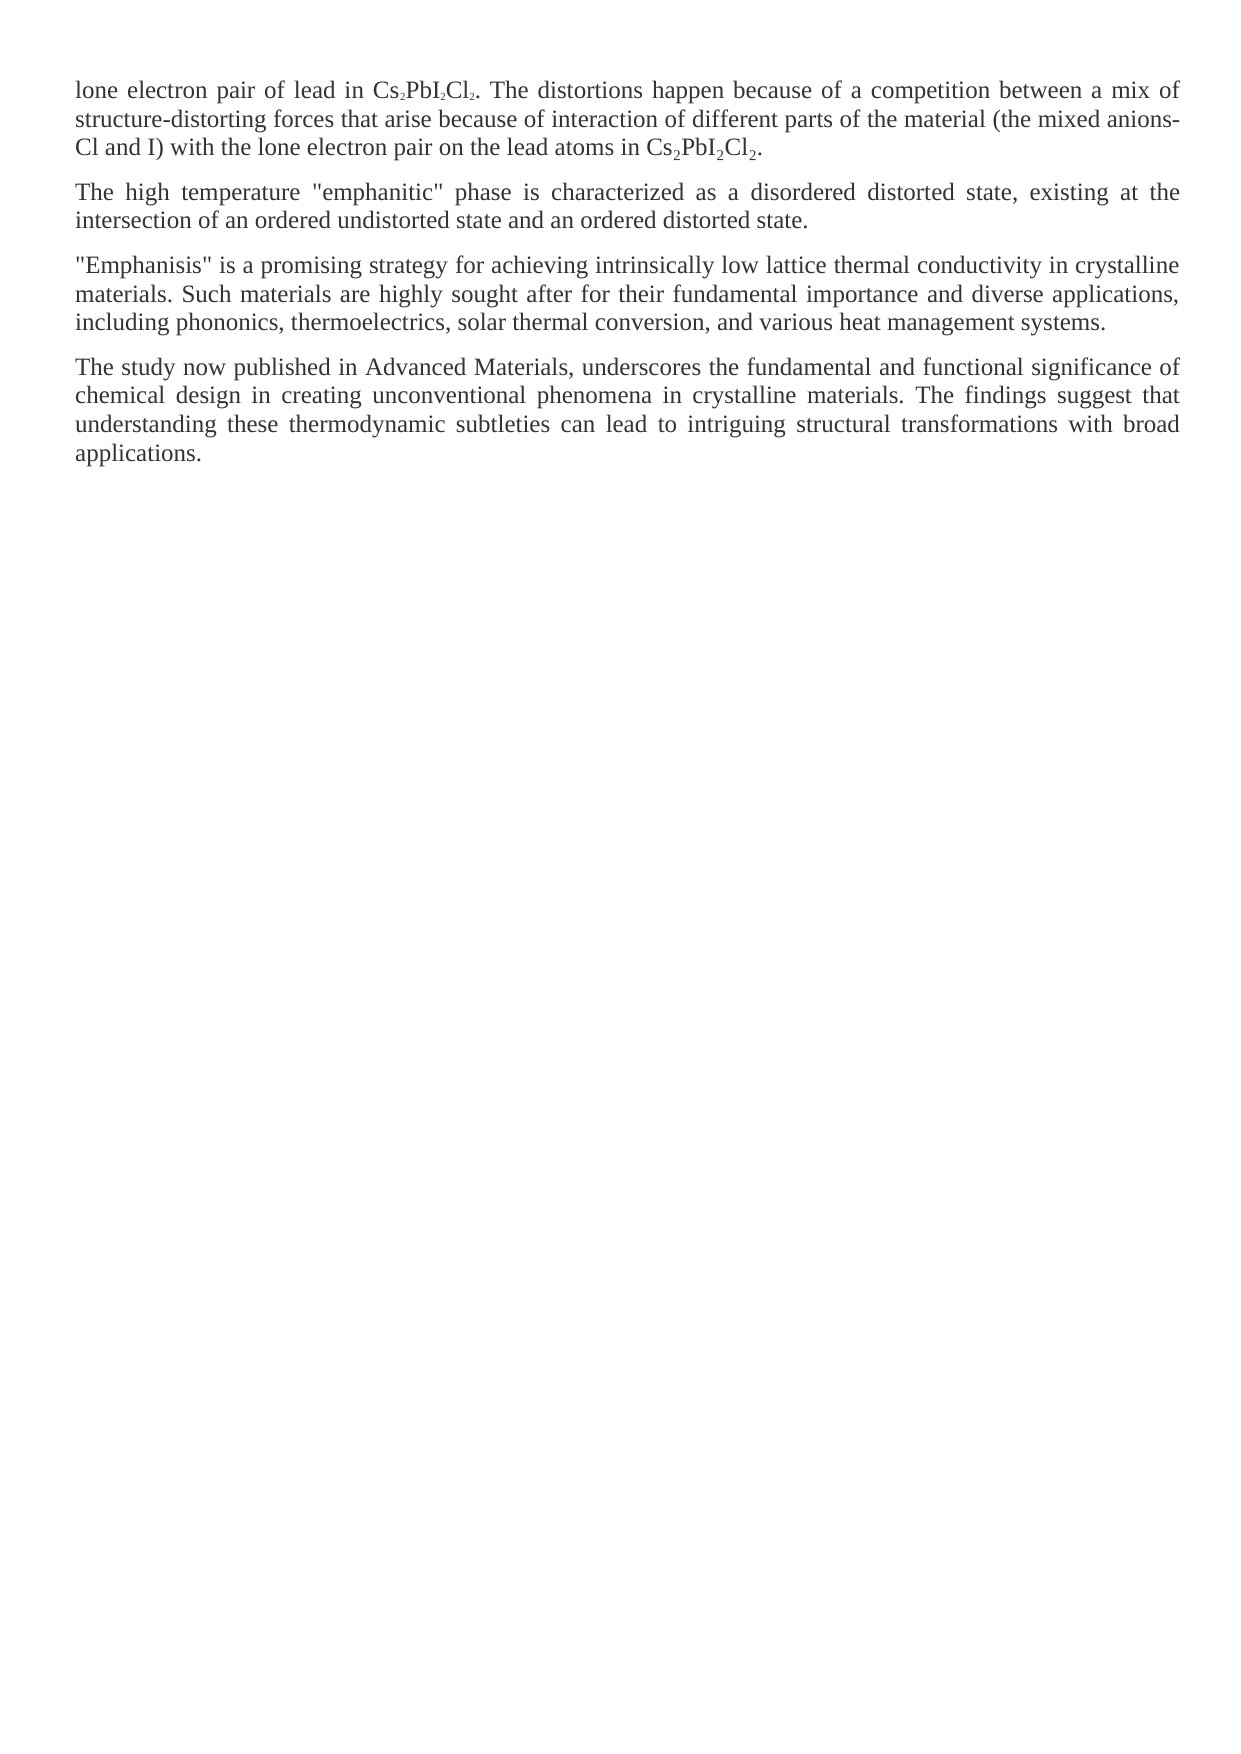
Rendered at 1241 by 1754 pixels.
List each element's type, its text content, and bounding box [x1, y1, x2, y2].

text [75, 75, 1181, 161]
text The study now published in Advanced Materials, underscores the fundamental and functional significance of chemical design in creating unconventional phenomena in crystalline materials. The findings suggest that understanding these thermodynamic subtleties can lead to intriguing structural transformations with broad applications. [75, 352, 1181, 467]
text The high temperature "emphanitic" phase is characterized as a disordered distorted state, existing at the intersection of an ordered undistorted state and an ordered distorted state. [75, 177, 1181, 234]
text "Emphanisis" is a promising strategy for achieving intrinsically low lattice thermal conductivity in crystalline materials. Such materials are highly sought after for their fundamental importance and diverse applications, including phononics, thermoelectrics, solar thermal conversion, and various heat management systems. [75, 250, 1181, 336]
